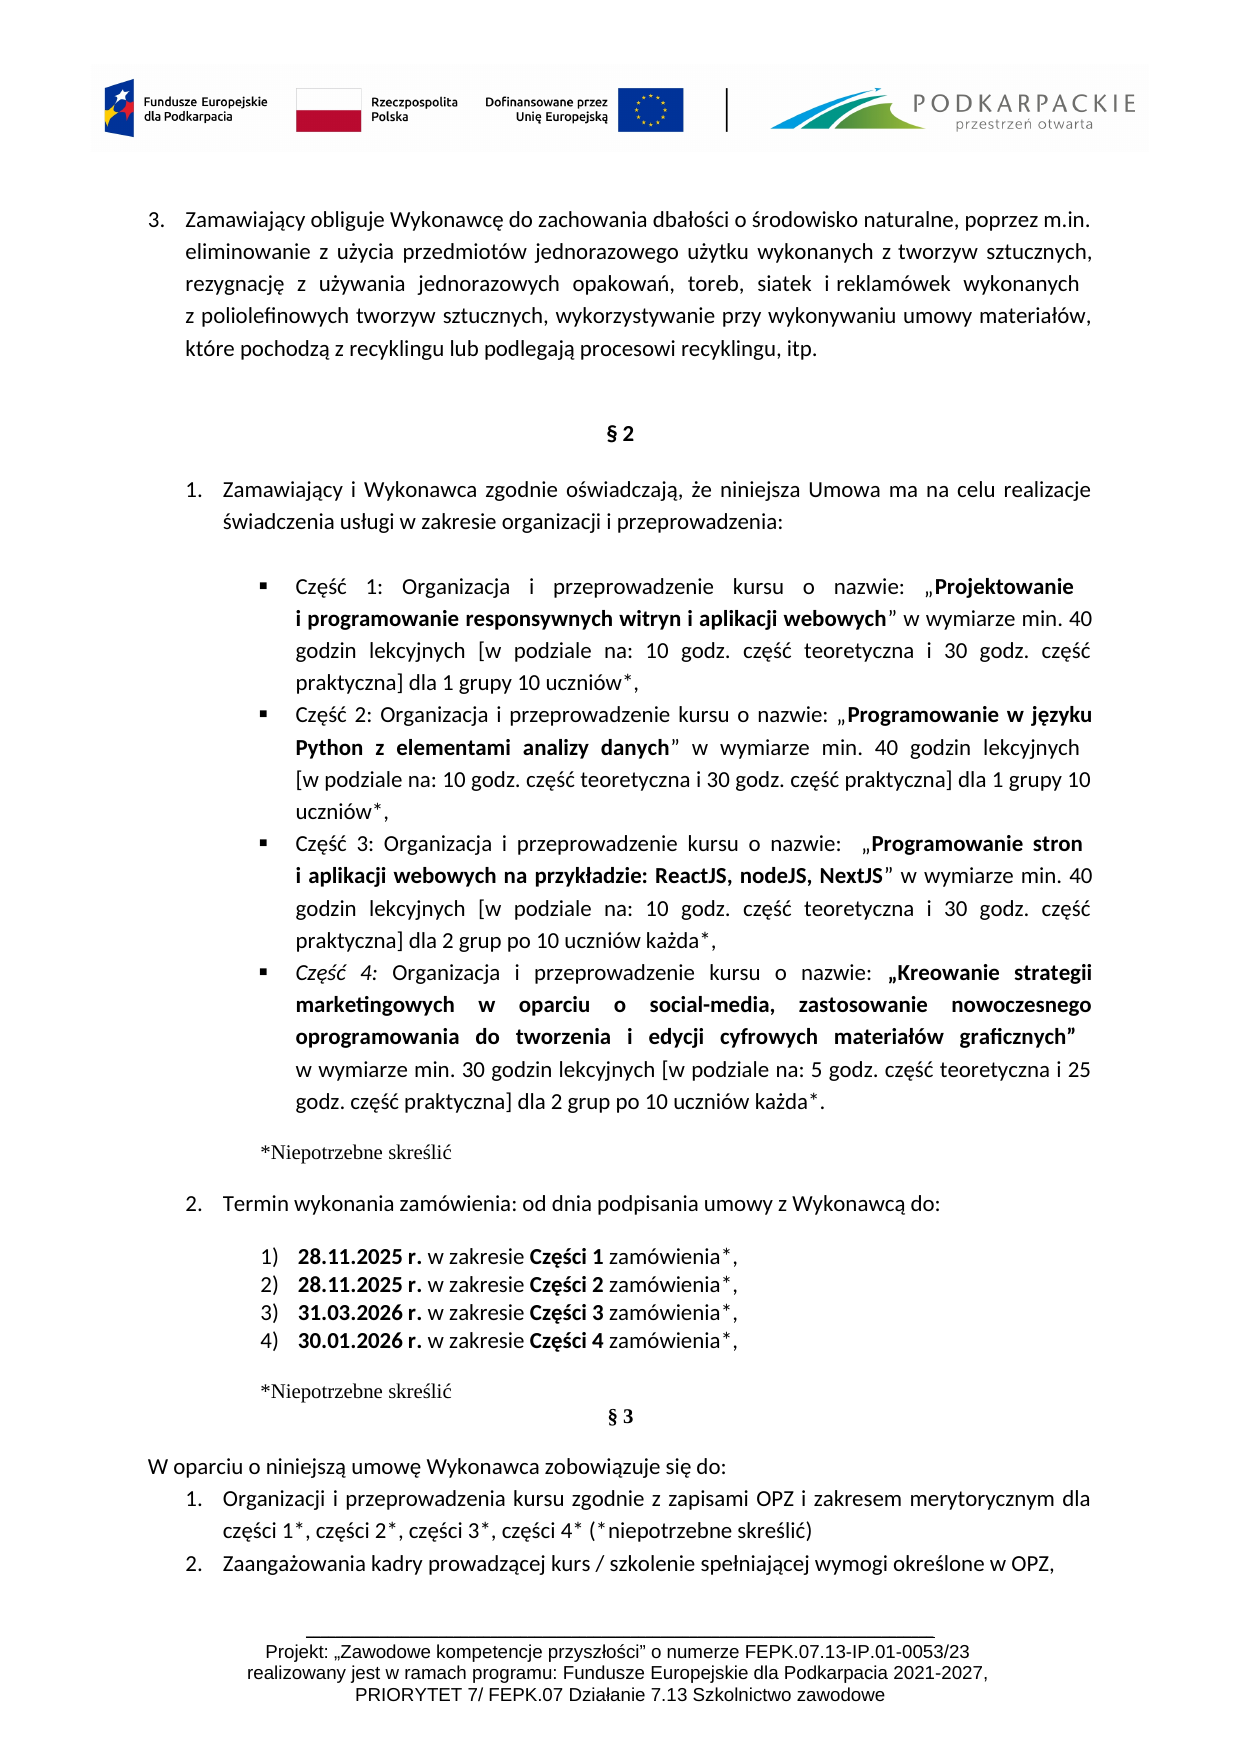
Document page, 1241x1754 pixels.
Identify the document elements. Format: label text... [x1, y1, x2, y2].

text *Niepotrzebne skreślić [260, 1378, 1093, 1403]
text *Niepotrzebne skreślić [260, 1140, 1093, 1164]
list Organizacji i przeprowadzenia kursu zgodnie z zapisami OPZ i zakresem merytorycznym dla części 1*, części 2*, części 3*, części 4* (*niepotrzebne skreślić) [185, 1484, 1093, 1544]
list Zamawiający i Wykonawca zgodnie oświadczają, że niniejsza Umowa ma na celu realizacje świadczenia usługi w zakresie organizacji i przeprowadzenia: [185, 475, 1093, 536]
text § 2 [148, 419, 1093, 447]
list Część 3: Organizacja i przeprowadzenie kursu o nazwie: „Programowanie stron i aplikacji webowych na przykładzie: ReactJS, nodeJS, NextJS” w wymiarze min. 40 godzin lekcyjnych [w podziale na: 10 godz. część teoretyczna i 30 godz. część praktyczna] dla 2 grup po 10 uczniów każda*, [258, 829, 1093, 954]
text W oparciu o niniejszą umowę Wykonawca zobowiązuje się do: [148, 1452, 1093, 1480]
list 28.11.2025 r. w zakresie Części 1 zamówienia*, [260, 1242, 1093, 1270]
picture [90, 64, 1150, 152]
list Część 4: Organizacja i przeprowadzenie kursu o nazwie: „Kreowanie strategii marketingowych w oparciu o social-media, zastosowanie nowoczesnego oprogramowania do tworzenia i edycji cyfrowych materiałów graficznych” w wymiarze min. 30 godzin lekcyjnych [w podziale na: 5 godz. część teoretyczna i 25 godz. część praktyczna] dla 2 grup po 10 uczniów każda*. [258, 958, 1093, 1115]
list Część 2: Organizacja i przeprowadzenie kursu o nazwie: „Programowanie w języku Python z elementami analizy danych” w wymiarze min. 40 godzin lekcyjnych [w podziale na: 10 godz. część teoretyczna i 30 godz. część praktyczna] dla 1 grupy 10 uczniów*, [258, 701, 1093, 825]
text § 3 [148, 1404, 1093, 1428]
list 28.11.2025 r. w zakresie Części 2 zamówienia*, [260, 1270, 1093, 1298]
list 31.03.2026 r. w zakresie Części 3 zamówienia*, [260, 1298, 1093, 1326]
list Zaangażowania kadry prowadzącej kurs / szkolenie spełniającej wymogi określone w OPZ, [185, 1549, 1093, 1577]
list Zamawiający obliguje Wykonawcę do zachowania dbałości o środowisko naturalne, poprzez m.in. eliminowanie z użycia przedmiotów jednorazowego użytku wykonanych z tworzyw sztucznych, rezygnację z używania jednorazowych opakowań, toreb, siatek i reklamówek wykonanych z poliolefinowych tworzyw sztucznych, wykorzystywanie przy wykonywaniu umowy materiałów, które pochodzą z recyklingu lub podlegają procesowi recyklingu, itp. [148, 205, 1093, 362]
list Część 1: Organizacja i przeprowadzenie kursu o nazwie: „Projektowanie i programowanie responsywnych witryn i aplikacji webowych” w wymiarze min. 40 godzin lekcyjnych [w podziale na: 10 godz. część teoretyczna i 30 godz. część praktyczna] dla 1 grupy 10 uczniów*, [258, 572, 1093, 696]
list 30.01.2026 r. w zakresie Części 4 zamówienia*, [260, 1326, 1093, 1354]
list Termin wykonania zamówienia: od dnia podpisania umowy z Wykonawcą do: [185, 1189, 1093, 1217]
